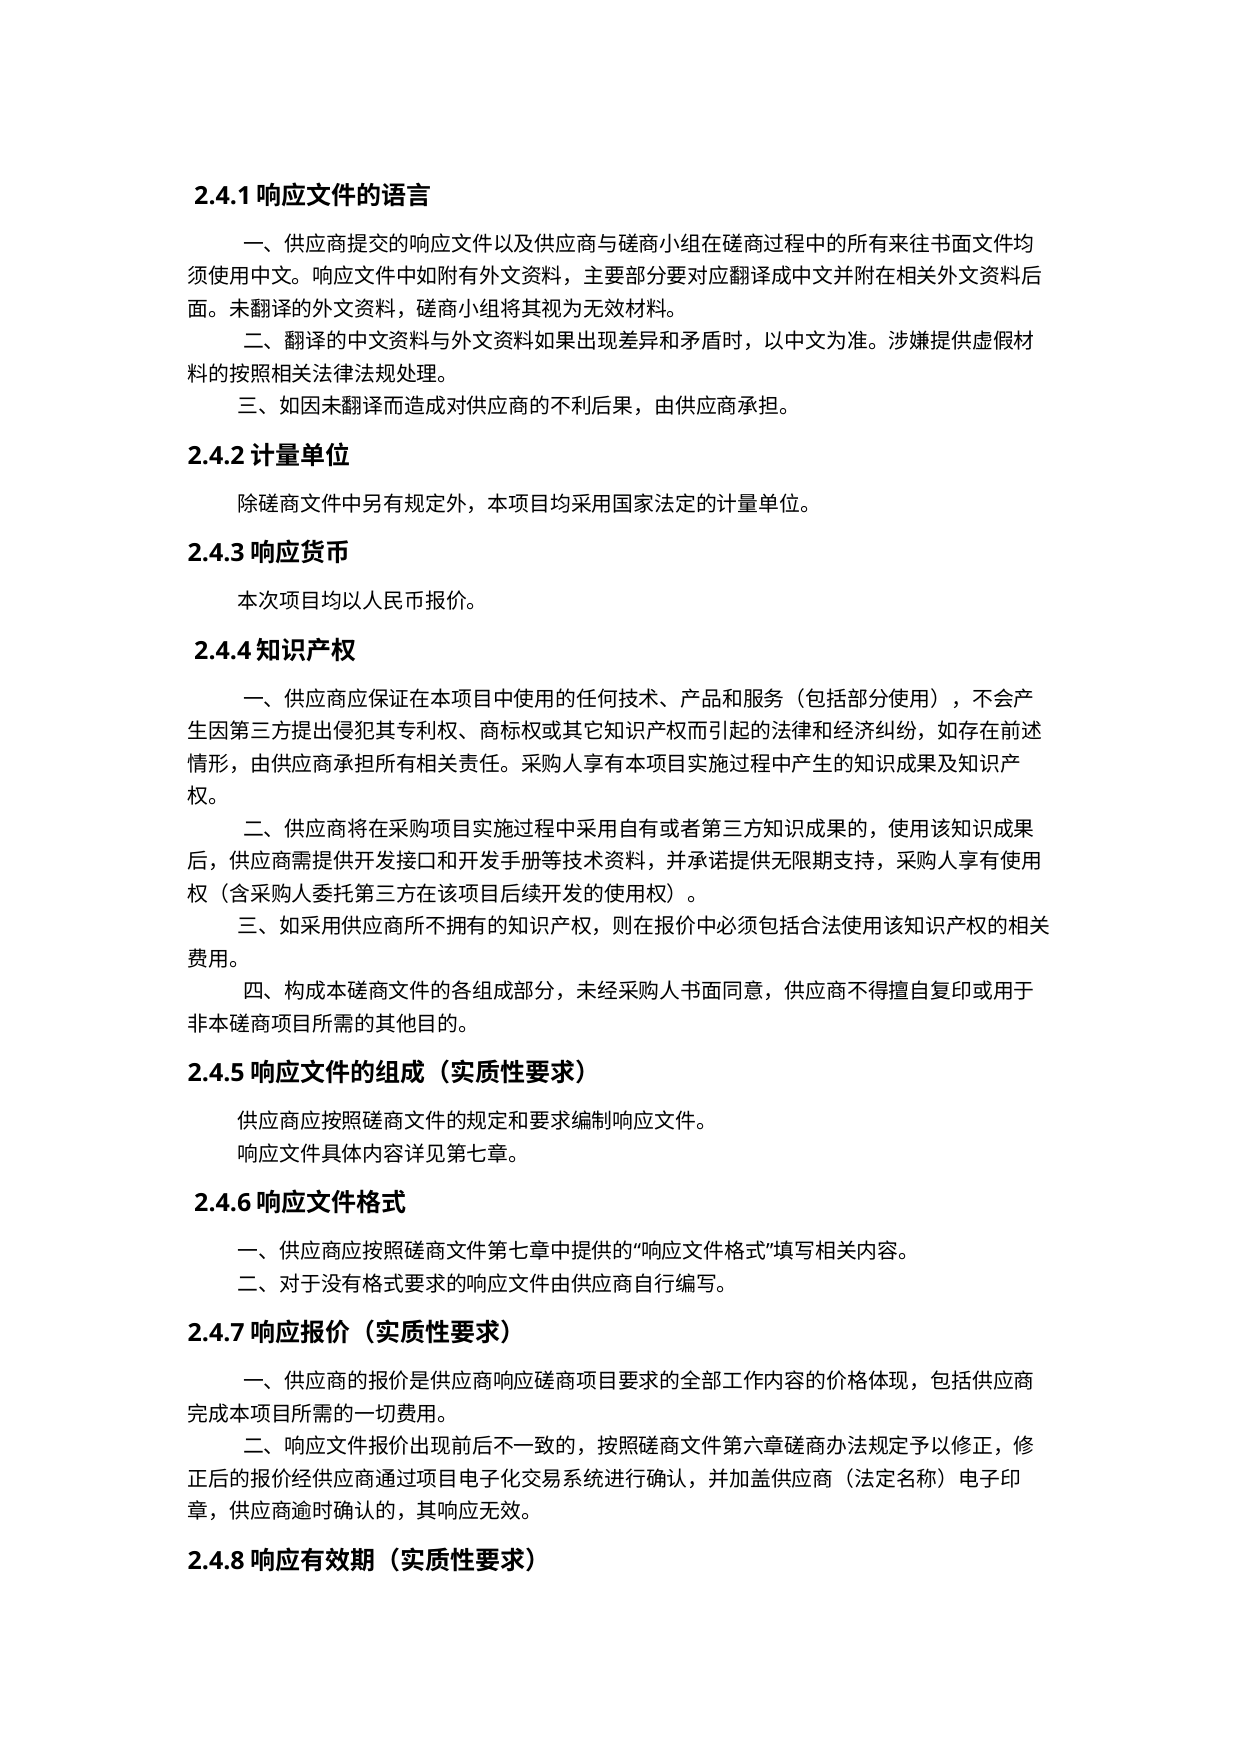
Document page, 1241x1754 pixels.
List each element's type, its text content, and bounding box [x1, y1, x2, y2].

text 2.4.6响应文件格式 [187, 1169, 1053, 1234]
text 一、供应商提交的响应文件以及供应商与磋商小组在磋商过程中的所有来往书面文件均须使用中文。响应文件中如附有外文资料，主要部分要对应翻译成中文并附在相关外文资料后面。未翻译的外文资料，磋商小组将其视为无效材料。 [187, 227, 1053, 324]
text 本次项目均以人民币报价。 [187, 584, 1053, 617]
text 二、供应商将在采购项目实施过程中采用自有或者第三方知识成果的，使用该知识成果后，供应商需提供开发接口和开发手册等技术资料，并承诺提供无限期支持，采购人享有使用权（含采购人委托第三方在该项目后续开发的使用权）。 [187, 812, 1053, 909]
text 2.4.3响应货币 [187, 519, 1053, 584]
text 三、如因未翻译而造成对供应商的不利后果，由供应商承担。 [187, 389, 1053, 422]
text 供应商应按照磋商文件的规定和要求编制响应文件。 [187, 1104, 1053, 1137]
text 2.4.1响应文件的语言 [187, 162, 1053, 227]
text 2.4.2计量单位 [187, 422, 1053, 487]
text 二、翻译的中文资料与外文资料如果出现差异和矛盾时，以中文为准。涉嫌提供虚假材料的按照相关法律法规处理。 [187, 324, 1053, 389]
text 一、供应商应按照磋商文件第七章中提供的“响应文件格式”填写相关内容。 [187, 1234, 1053, 1267]
text 三、如采用供应商所不拥有的知识产权，则在报价中必须包括合法使用该知识产权的相关费用。 [187, 909, 1053, 974]
text 二、响应文件报价出现前后不一致的，按照磋商文件第六章磋商办法规定予以修正，修正后的报价经供应商通过项目电子化交易系统进行确认，并加盖供应商（法定名称）电子印章，供应商逾时确认的，其响应无效。 [187, 1429, 1053, 1527]
text 响应文件具体内容详见第七章。 [187, 1137, 1053, 1169]
text 2.4.5响应文件的组成（实质性要求） [187, 1039, 1053, 1104]
text 除磋商文件中另有规定外，本项目均采用国家法定的计量单位。 [187, 487, 1053, 519]
text 一、供应商应保证在本项目中使用的任何技术、产品和服务（包括部分使用），不会产生因第三方提出侵犯其专利权、商标权或其它知识产权而引起的法律和经济纠纷，如存在前述情形，由供应商承担所有相关责任。采购人享有本项目实施过程中产生的知识成果及知识产权。 [187, 682, 1053, 812]
text 2.4.8响应有效期（实质性要求） [187, 1527, 1053, 1592]
text 一、供应商的报价是供应商响应磋商项目要求的全部工作内容的价格体现，包括供应商完成本项目所需的一切费用。 [187, 1364, 1053, 1429]
text 四、构成本磋商文件的各组成部分，未经采购人书面同意，供应商不得擅自复印或用于非本磋商项目所需的其他目的。 [187, 974, 1053, 1039]
text 2.4.4知识产权 [187, 617, 1053, 682]
text 2.4.7响应报价（实质性要求） [187, 1299, 1053, 1364]
text 二、对于没有格式要求的响应文件由供应商自行编写。 [187, 1267, 1053, 1299]
